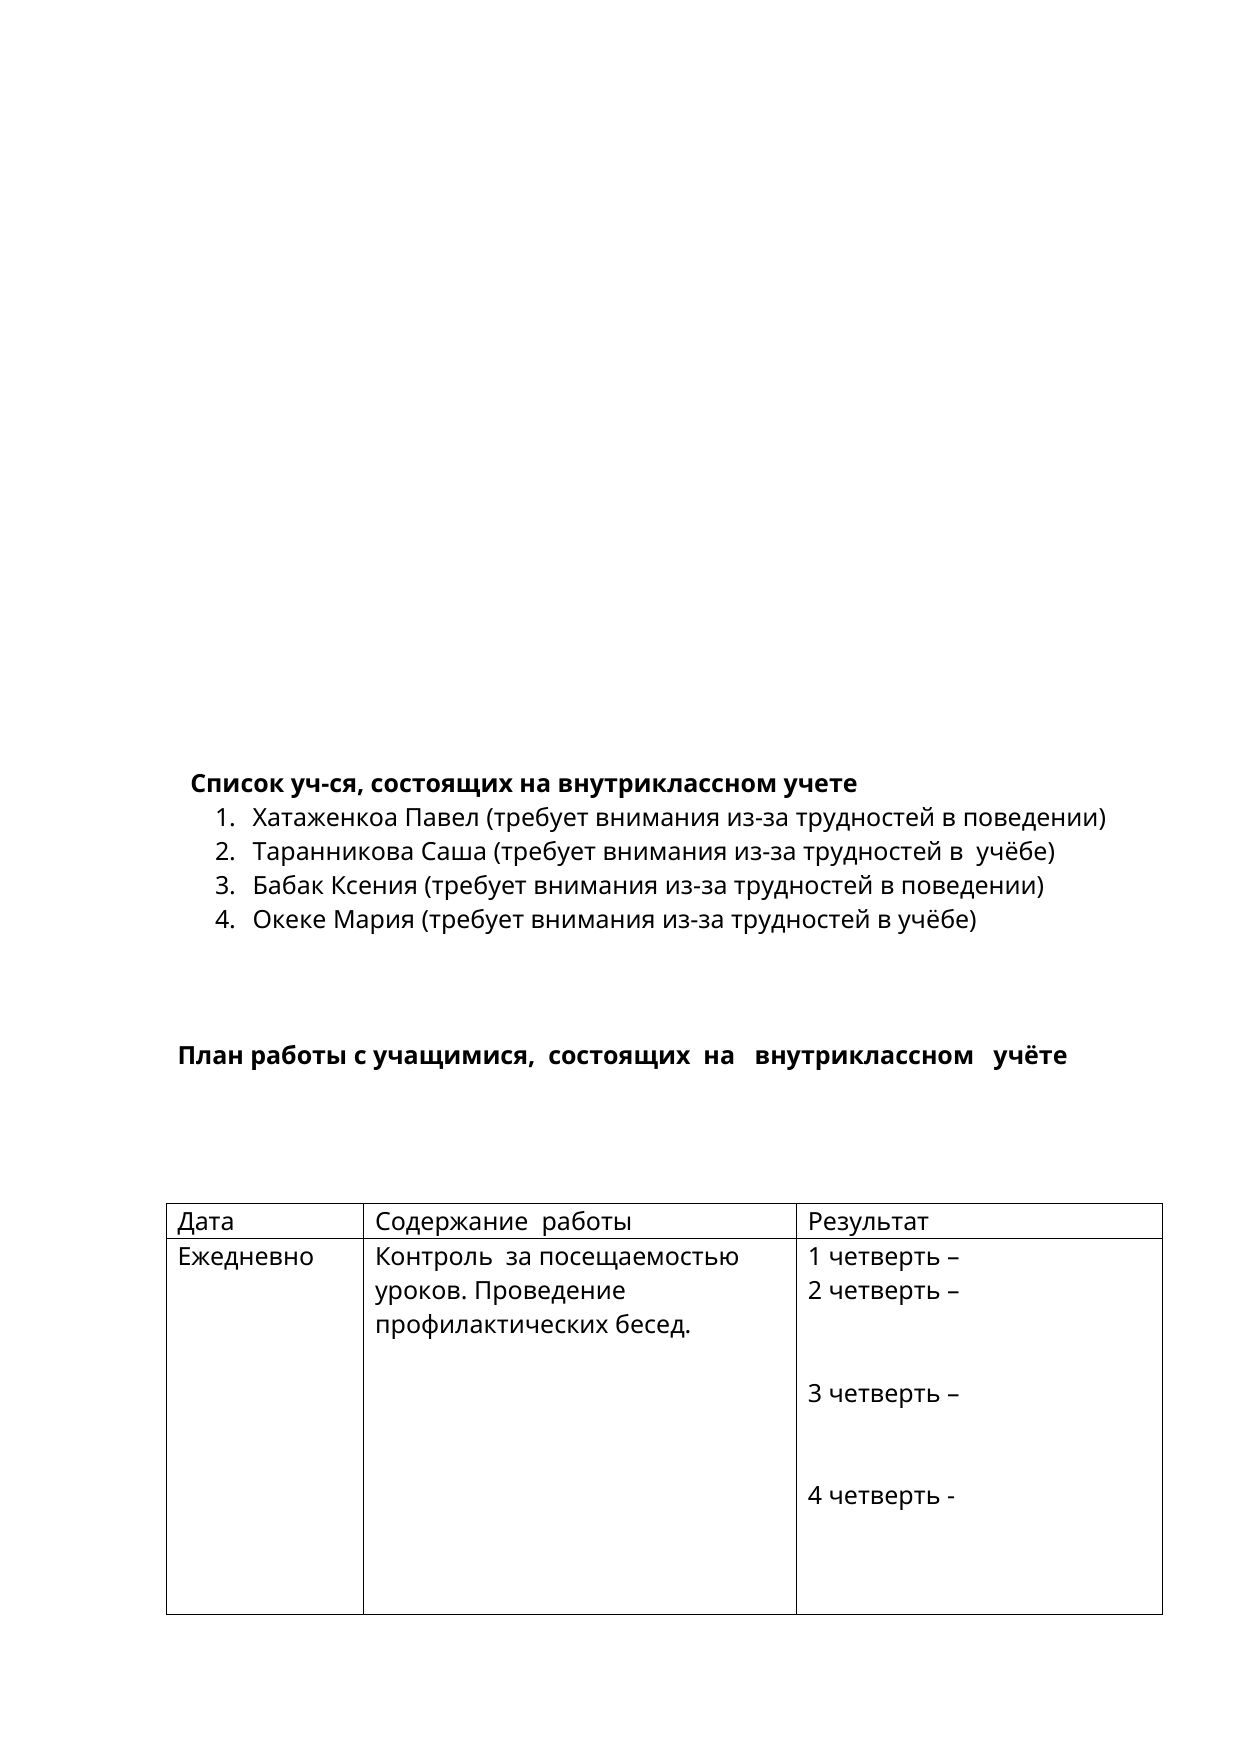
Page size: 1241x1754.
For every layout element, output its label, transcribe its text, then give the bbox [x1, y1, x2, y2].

text План работы с учащимися, состоящих на внутриклассном учёте [177, 1038, 1152, 1072]
table_cell Контроль за посещаемостью уроков. Проведение профилактических бесед. [364, 1239, 796, 1614]
text Список уч-ся, состоящих на внутриклассном учете [177, 765, 1152, 799]
table_header Содержание работы [364, 1204, 796, 1238]
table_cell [797, 1239, 1162, 1614]
list Океке Мария (требует внимания из-за трудностей в учёбе) [215, 902, 1152, 936]
table_header Дата [167, 1204, 363, 1238]
list Хатаженкоа Павел (требует внимания из-за трудностей в поведении) [215, 799, 1152, 833]
list Бабак Ксения (требует внимания из-за трудностей в поведении) [215, 867, 1152, 902]
table_header Результат [797, 1204, 1162, 1238]
list Таранникова Саша (требует внимания из-за трудностей в учёбе) [215, 833, 1152, 867]
table_cell Ежедневно [167, 1239, 363, 1614]
